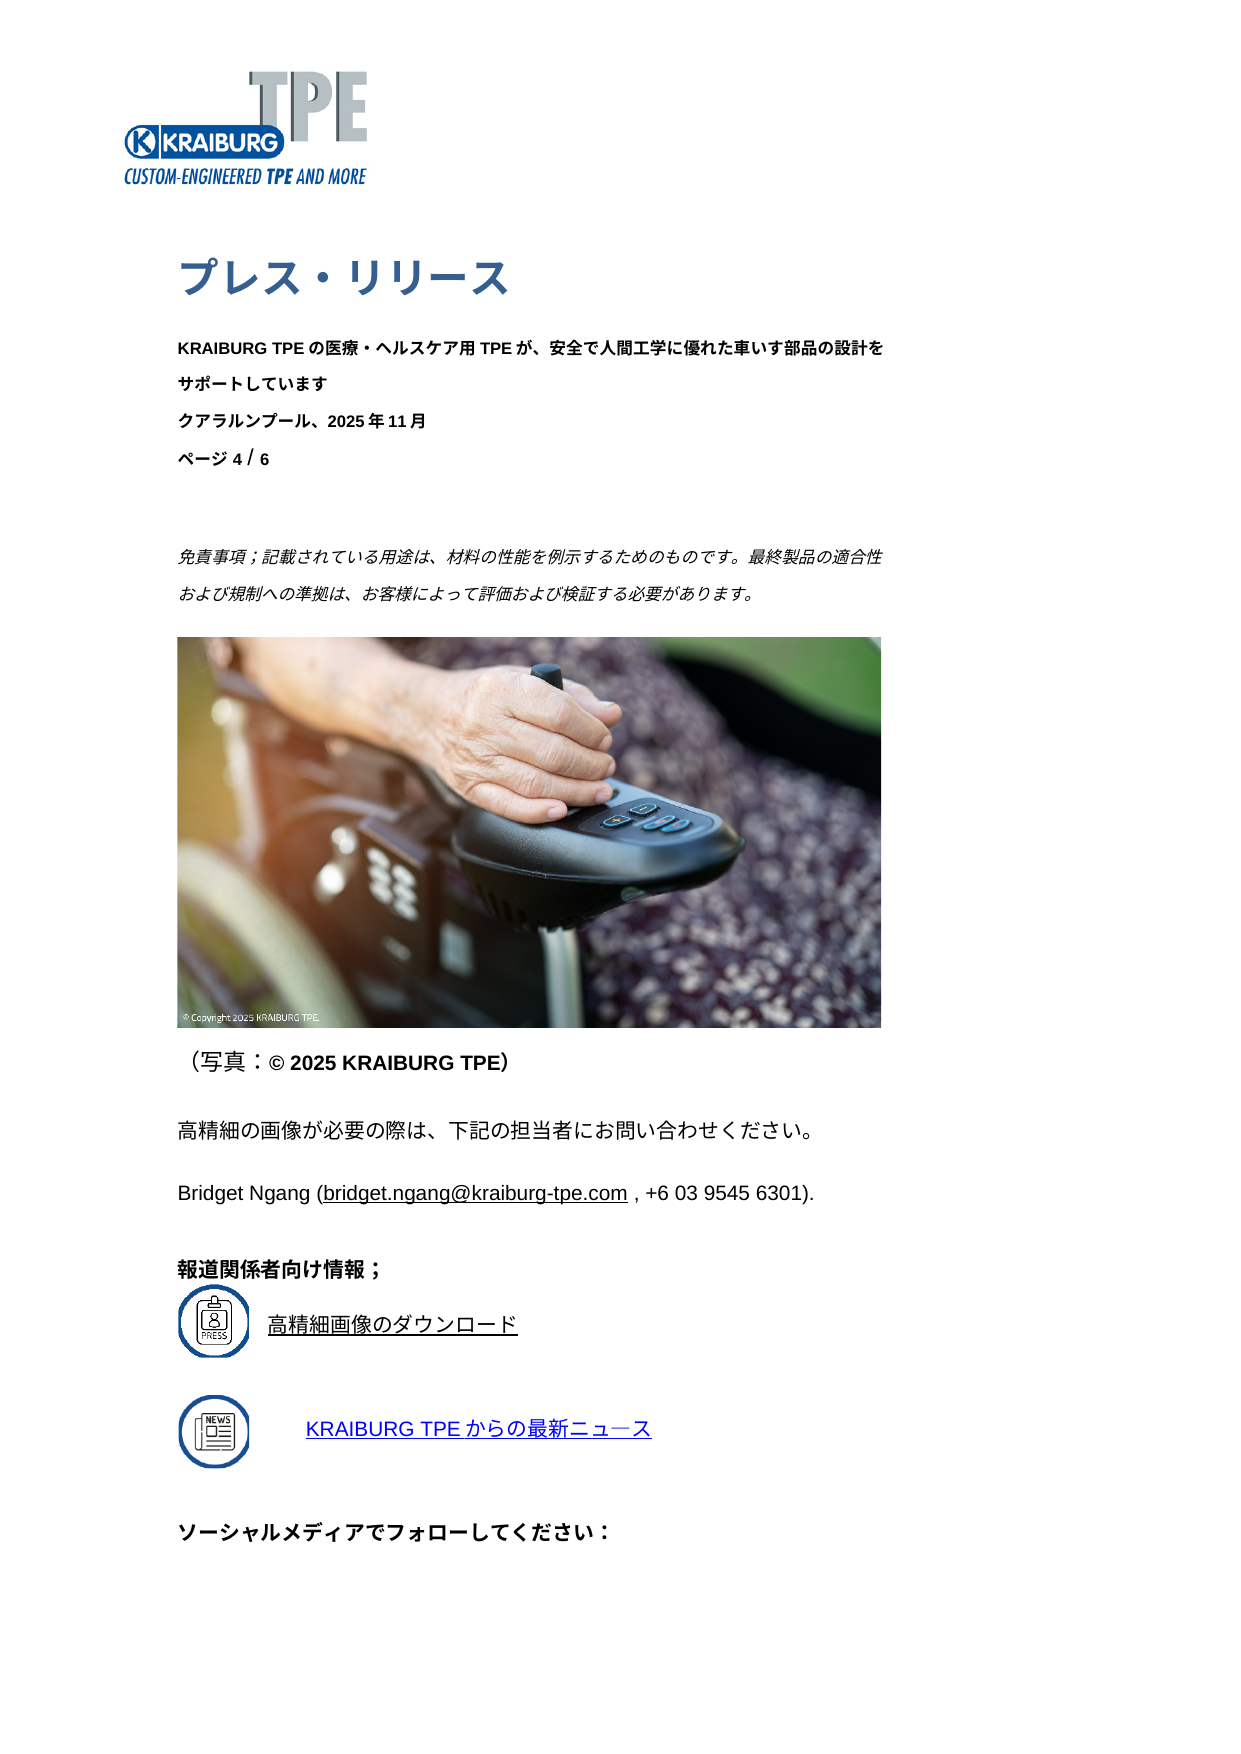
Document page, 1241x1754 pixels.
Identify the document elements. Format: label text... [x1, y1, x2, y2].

picture [177, 1395, 249, 1467]
text 高精細画像のダウンロード [249, 1308, 886, 1338]
text ソーシャルメディアでフォローしてください： [177, 1516, 886, 1546]
text Bridget Ngang (bridget.ngang@kraiburg-tpe.com , +6 03 9545 6301). [177, 1181, 886, 1205]
picture [112, 55, 379, 200]
text 免責事項；記載されている用途は、材料の性能を例示するためのものです。最終製品の適合性および規制への準拠は、お客様によって評価および検証する必要があります。 [177, 544, 886, 605]
picture [176, 1284, 249, 1357]
text 高精細の画像が必要の際は、下記の担当者にお問い合わせください。 [177, 1115, 886, 1145]
text KRAIBURG TPEからの最新ニュ―ス [249, 1412, 886, 1442]
text 報道関係者向け情報； [177, 1253, 886, 1283]
picture [177, 637, 882, 1028]
